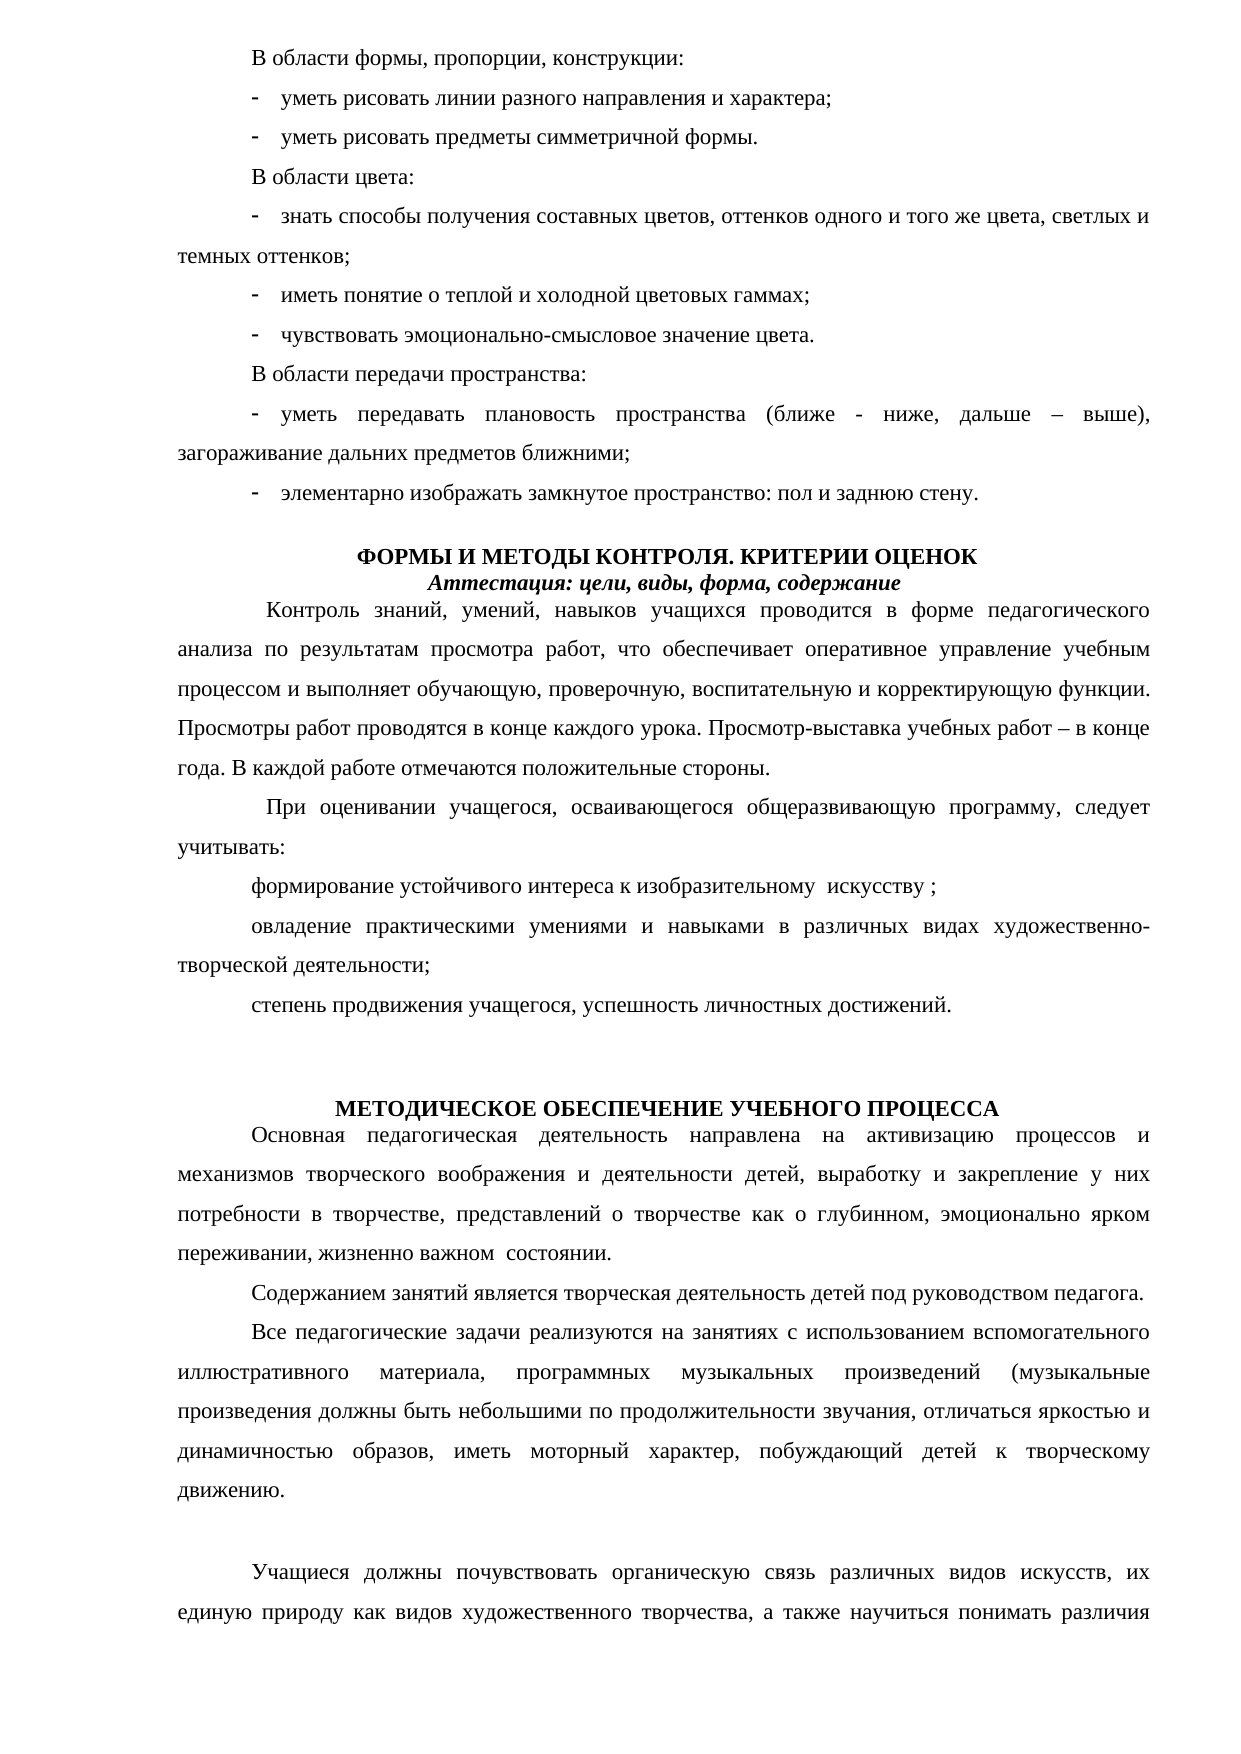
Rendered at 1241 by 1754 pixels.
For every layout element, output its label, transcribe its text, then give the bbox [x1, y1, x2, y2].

text Аттестация: цели, виды, форма, содержание [177, 569, 1152, 596]
text Содержанием занятий является творческая деятельность детей под руководством педагога. [177, 1279, 1152, 1305]
list иметь понятие о теплой и холодной цветовых гаммах; [177, 281, 1152, 308]
text Все педагогические задачи реализуются на занятиях с использованием вспомогательного иллюстративного материала, программных музыкальных произведений (музыкальные произведения должны быть небольшими по продолжительности звучания, отличаться яркостью и динамичностью образов, иметь моторный характер, побуждающий детей к творческому движению. [177, 1318, 1152, 1503]
text овладение практическими умениями и навыками в различных видах художественно-творческой деятельности; [177, 912, 1152, 977]
text Контроль знаний, умений, навыков учащихся проводится в форме педагогического анализа по результатам просмотра работ, что обеспечивает оперативное управление учебным процессом и выполняет обучающую, проверочную, воспитательную и корректирующую функции. Просмотры работ проводятся в конце каждого урока. Просмотр-выставка учебных работ – в конце года. В каждой работе отмечаются положительные стороны. [177, 596, 1152, 780]
text МЕТОДИЧЕСКОЕ ОБЕСПЕЧЕНИЕ УЧЕБНОГО ПРОЦЕССА [177, 1094, 1152, 1121]
text ФОРМЫ И МЕТОДЫ КОНТРОЛЯ. КРИТЕРИИ ОЦЕНОК [177, 543, 1152, 569]
list элементарно изображать замкнутое пространство: пол и заднюю стену. [177, 479, 1152, 505]
text Основная педагогическая деятельность направлена на активизацию процессов и механизмов творческого воображения и деятельности детей, выработку и закрепление у них потребности в творчестве, представлений о творчестве как о глубинном, эмоционально ярком переживании, жизненно важном состоянии. [177, 1121, 1152, 1266]
list знать способы получения составных цветов, оттенков одного и того же цвета, светлых и темных оттенков; [177, 202, 1152, 268]
list уметь передавать плановость пространства (ближе - ниже, дальше – выше), загораживание дальних предметов ближними; [177, 400, 1152, 466]
text В области цвета: [177, 163, 1152, 189]
list уметь рисовать предметы симметричной формы. [177, 123, 1152, 150]
text степень продвижения учащегося, успешность личностных достижений. [177, 991, 1152, 1017]
text В области передачи пространства: [177, 360, 1152, 387]
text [177, 1558, 1152, 1624]
text формирование устойчивого интереса к изобразительному искусству ; [177, 872, 1152, 898]
list уметь рисовать линии разного направления и характера; [177, 84, 1152, 110]
list чувствовать эмоционально-смысловое значение цвета. [177, 321, 1152, 347]
text В области формы, пропорции, конструкции: [177, 44, 1152, 71]
text При оценивании учащегося, осваивающегося общеразвивающую программу, следует учитывать: [177, 793, 1152, 859]
